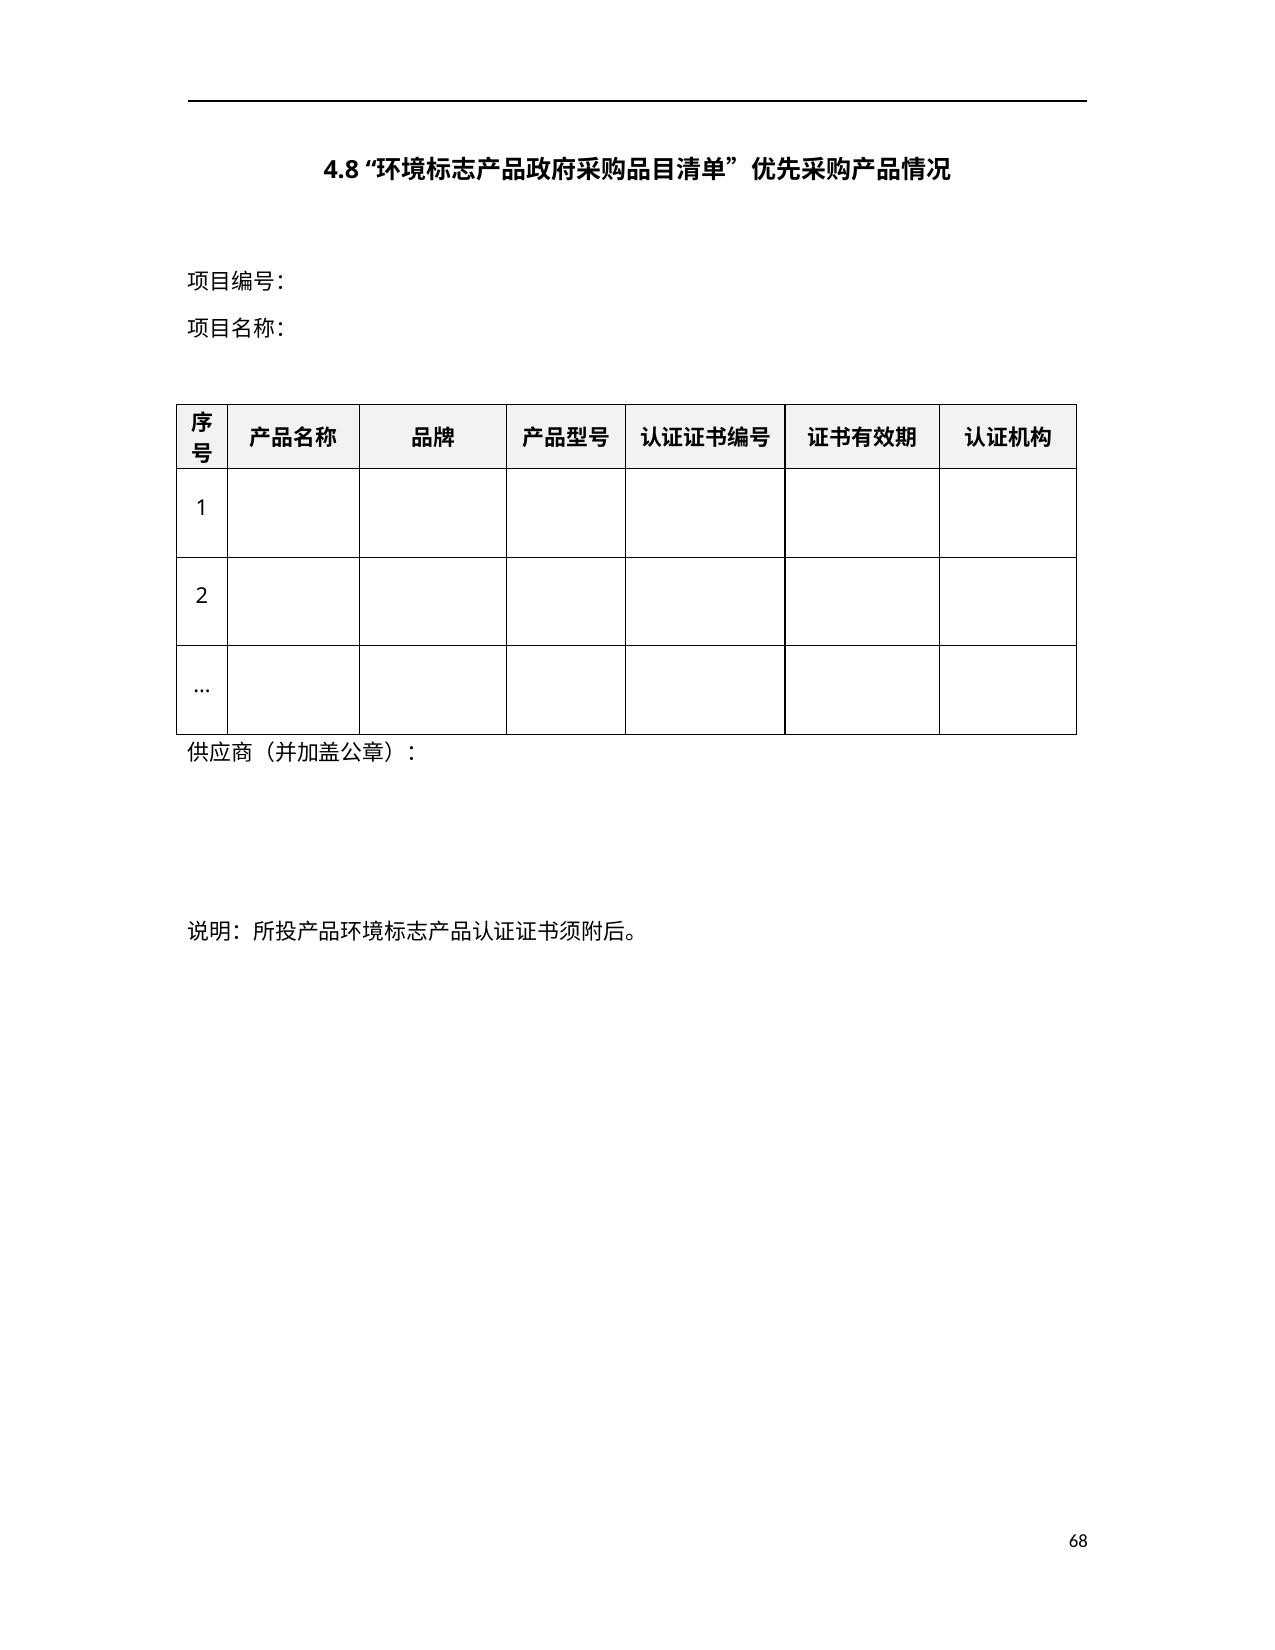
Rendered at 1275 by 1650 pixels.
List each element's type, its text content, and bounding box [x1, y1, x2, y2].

table_cell [507, 646, 625, 734]
table_cell [228, 558, 359, 645]
table_cell [507, 558, 625, 645]
table_cell [507, 469, 625, 557]
table_cell [228, 646, 359, 734]
table_header 序号 [177, 405, 227, 468]
table_cell [940, 646, 1076, 734]
table_cell [626, 469, 784, 557]
table_cell [786, 469, 939, 557]
table_header 产品型号 [507, 405, 625, 468]
text 项目名称： [187, 311, 1087, 343]
table_cell [940, 469, 1076, 557]
text 4.8 “环境标志产品政府采购品目清单”优先采购产品情况 [187, 150, 1087, 186]
table_cell [940, 558, 1076, 645]
table_cell [786, 646, 939, 734]
table_cell 1 [177, 469, 227, 557]
table_cell [360, 558, 506, 645]
table_header 证书有效期 [786, 405, 939, 468]
table_cell … [177, 646, 227, 734]
text 供应商（并加盖公章）： [187, 735, 1087, 767]
table_cell [786, 558, 939, 645]
table_cell [626, 558, 784, 645]
text 说明：所投产品环境标志产品认证证书须附后。 [187, 914, 1087, 945]
table_cell [228, 469, 359, 557]
text 项目编号： [187, 264, 1087, 296]
table_cell [360, 469, 506, 557]
table_cell [626, 646, 784, 734]
table_cell [360, 646, 506, 734]
table_cell 2 [177, 558, 227, 645]
table_header 产品名称 [228, 405, 359, 468]
table_header 品牌 [360, 405, 506, 468]
table_header 认证证书编号 [626, 405, 784, 468]
table_header 认证机构 [940, 405, 1076, 468]
